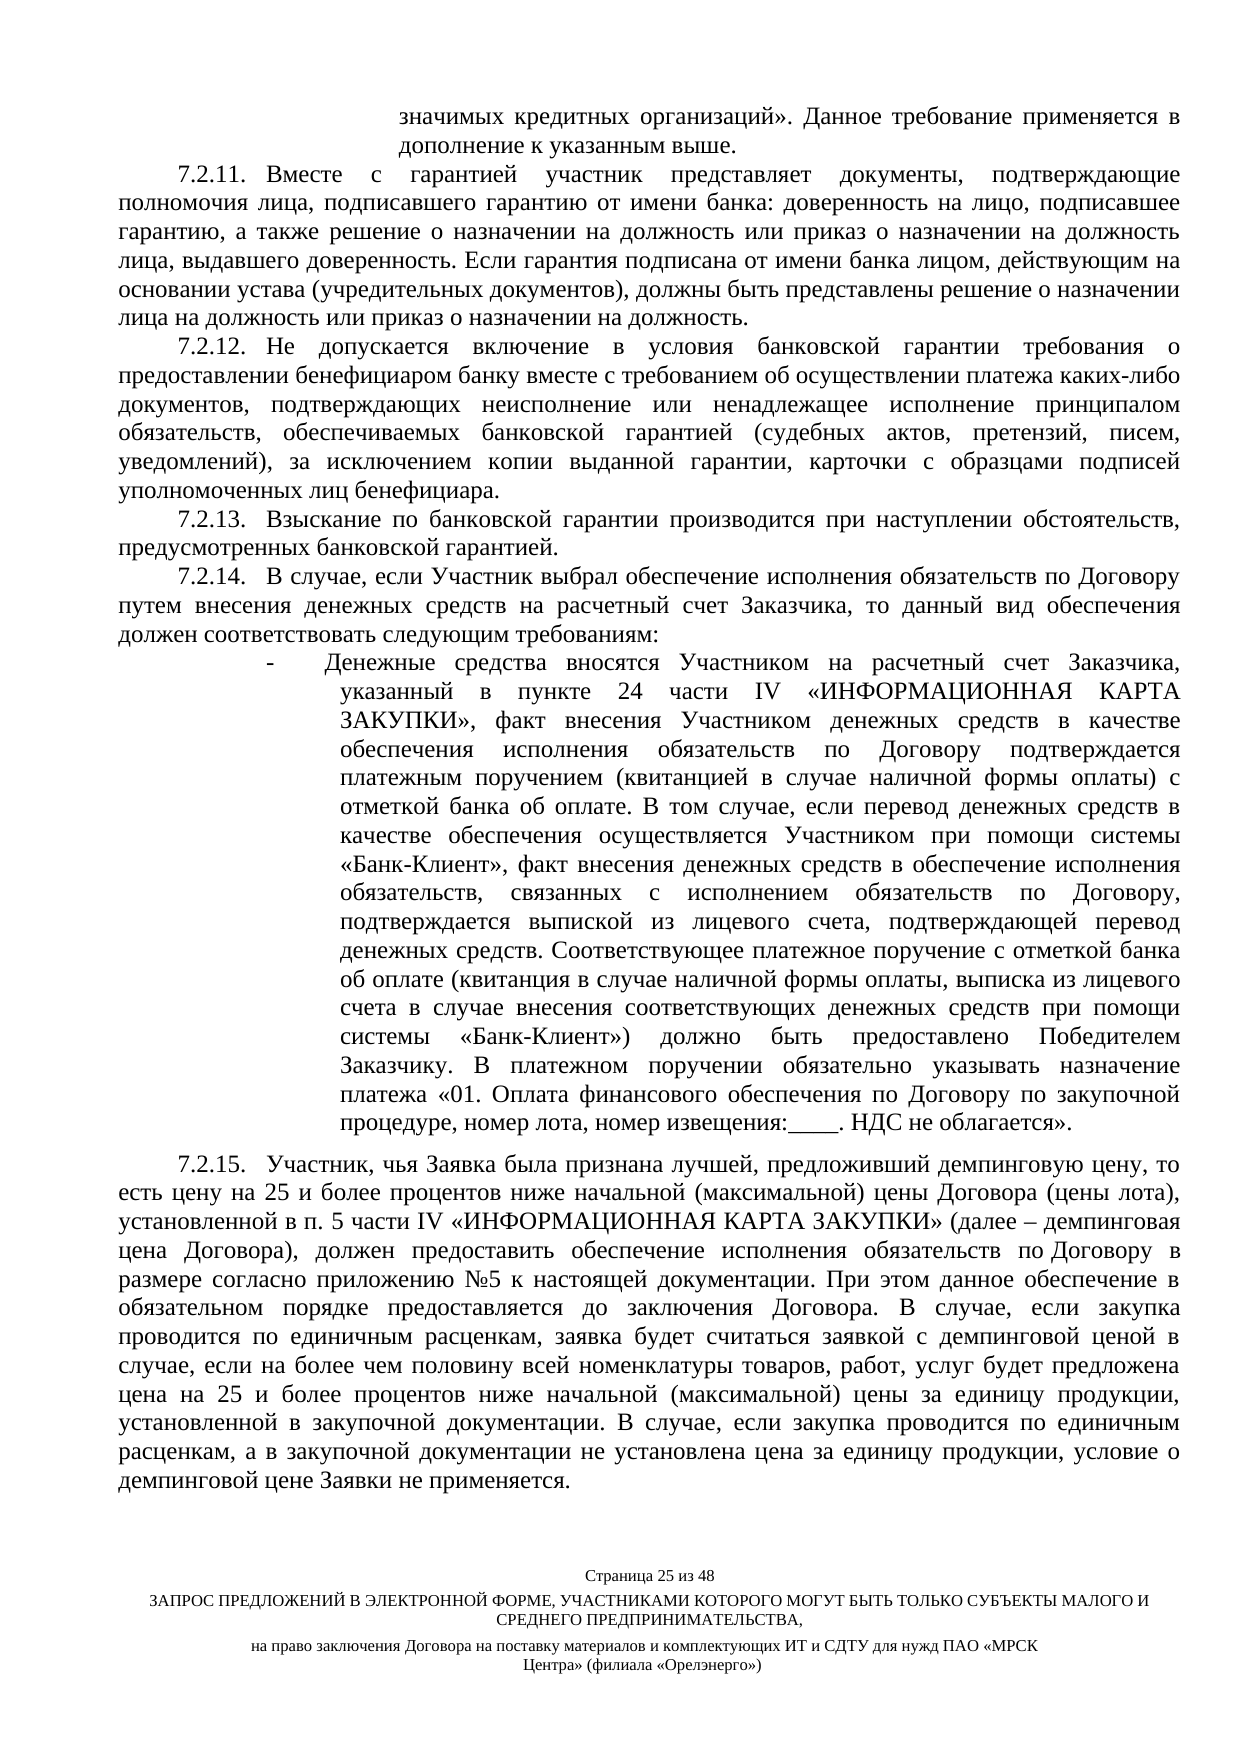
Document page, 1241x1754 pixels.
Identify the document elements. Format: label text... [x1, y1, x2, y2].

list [354, 101, 1181, 159]
list Денежные средства вносятся Участником на расчетный счет Заказчика, указанный в пункте 24 части IV «ИНФОРМАЦИОННАЯ КАРТА ЗАКУПКИ», факт внесения Участником денежных средств в качестве обеспечения исполнения обязательств по Договору подтверждается платежным поручением (квитанцией в случае наличной формы оплаты) с отметкой банка об оплате. В том случае, если перевод денежных средств в качестве обеспечения осуществляется Участником при помощи системы «Банк-Клиент», факт внесения денежных средств в обеспечение исполнения обязательств, связанных с исполнением обязательств по Договору, подтверждается выпиской из лицевого счета, подтверждающей перевод денежных средств. Соответствующее платежное поручение с отметкой банка об оплате (квитанция в случае наличной формы оплаты, выписка из лицевого счета в случае внесения соответствующих денежных средств при помощи системы «Банк-Клиент») должно быть предоставлено Победителем Заказчику. В платежном поручении обязательно указывать назначение платежа «01. Оплата финансового обеспечения по Договору по закупочной процедуре, номер лота, номер извещения:____. НДС не облагается». [266, 647, 1181, 1136]
list В случае, если Участник выбрал обеспечение исполнения обязательств по Договору путем внесения денежных средств на расчетный счет Заказчика, то данный вид обеспечения должен соответствовать следующим требованиям: [118, 561, 1181, 647]
list Не допускается включение в условия банковской гарантии требования о предоставлении бенефициаром банку вместе с требованием об осуществлении платежа каких-либо документов, подтверждающих неисполнение или ненадлежащее исполнение принципалом обязательств, обеспечиваемых банковской гарантией (судебных актов, претензий, писем, уведомлений), за исключением копии выданной гарантии, карточки с образцами подписей уполномоченных лиц бенефициара. [118, 331, 1181, 504]
subtitle Участник, чья Заявка была признана лучшей, предложивший демпинговую цену, то есть цену на 25 и более процентов ниже начальной (максимальной) цены Договора (цены лота), установленной в п. 5 части IV «ИНФОРМАЦИОННАЯ КАРТА ЗАКУПКИ» (далее – демпинговая цена Договора), должен предоставить обеспечение исполнения обязательств по Договору в размере согласно приложению №5 к настоящей документации. При этом данное обеспечение в обязательном порядке предоставляется до заключения Договора. В случае, если закупка проводится по единичным расценкам, заявка будет считаться заявкой с демпинговой ценой в случае, если на более чем половину всей номенклатуры товаров, работ, услуг будет предложена цена на 25 и более процентов ниже начальной (максимальной) цены за единицу продукции, установленной в закупочной документации. В случае, если закупка проводится по единичным расценкам, а в закупочной документации не установлена цена за единицу продукции, условие о демпинговой цене Заявки не применяется. [118, 1149, 1181, 1494]
list Вместе с гарантией участник представляет документы, подтверждающие полномочия лица, подписавшего гарантию от имени банка: доверенность на лицо, подписавшее гарантию, а также решение о назначении на должность или приказ о назначении на должность лица, выдавшего доверенность. Если гарантия подписана от имени банка лицом, действующим на основании устава (учредительных документов), должны быть представлены решение о назначении лица на должность или приказ о назначении на должность. [118, 159, 1181, 331]
list Взыскание по банковской гарантии производится при наступлении обстоятельств, предусмотренных банковской гарантией. [118, 504, 1181, 561]
